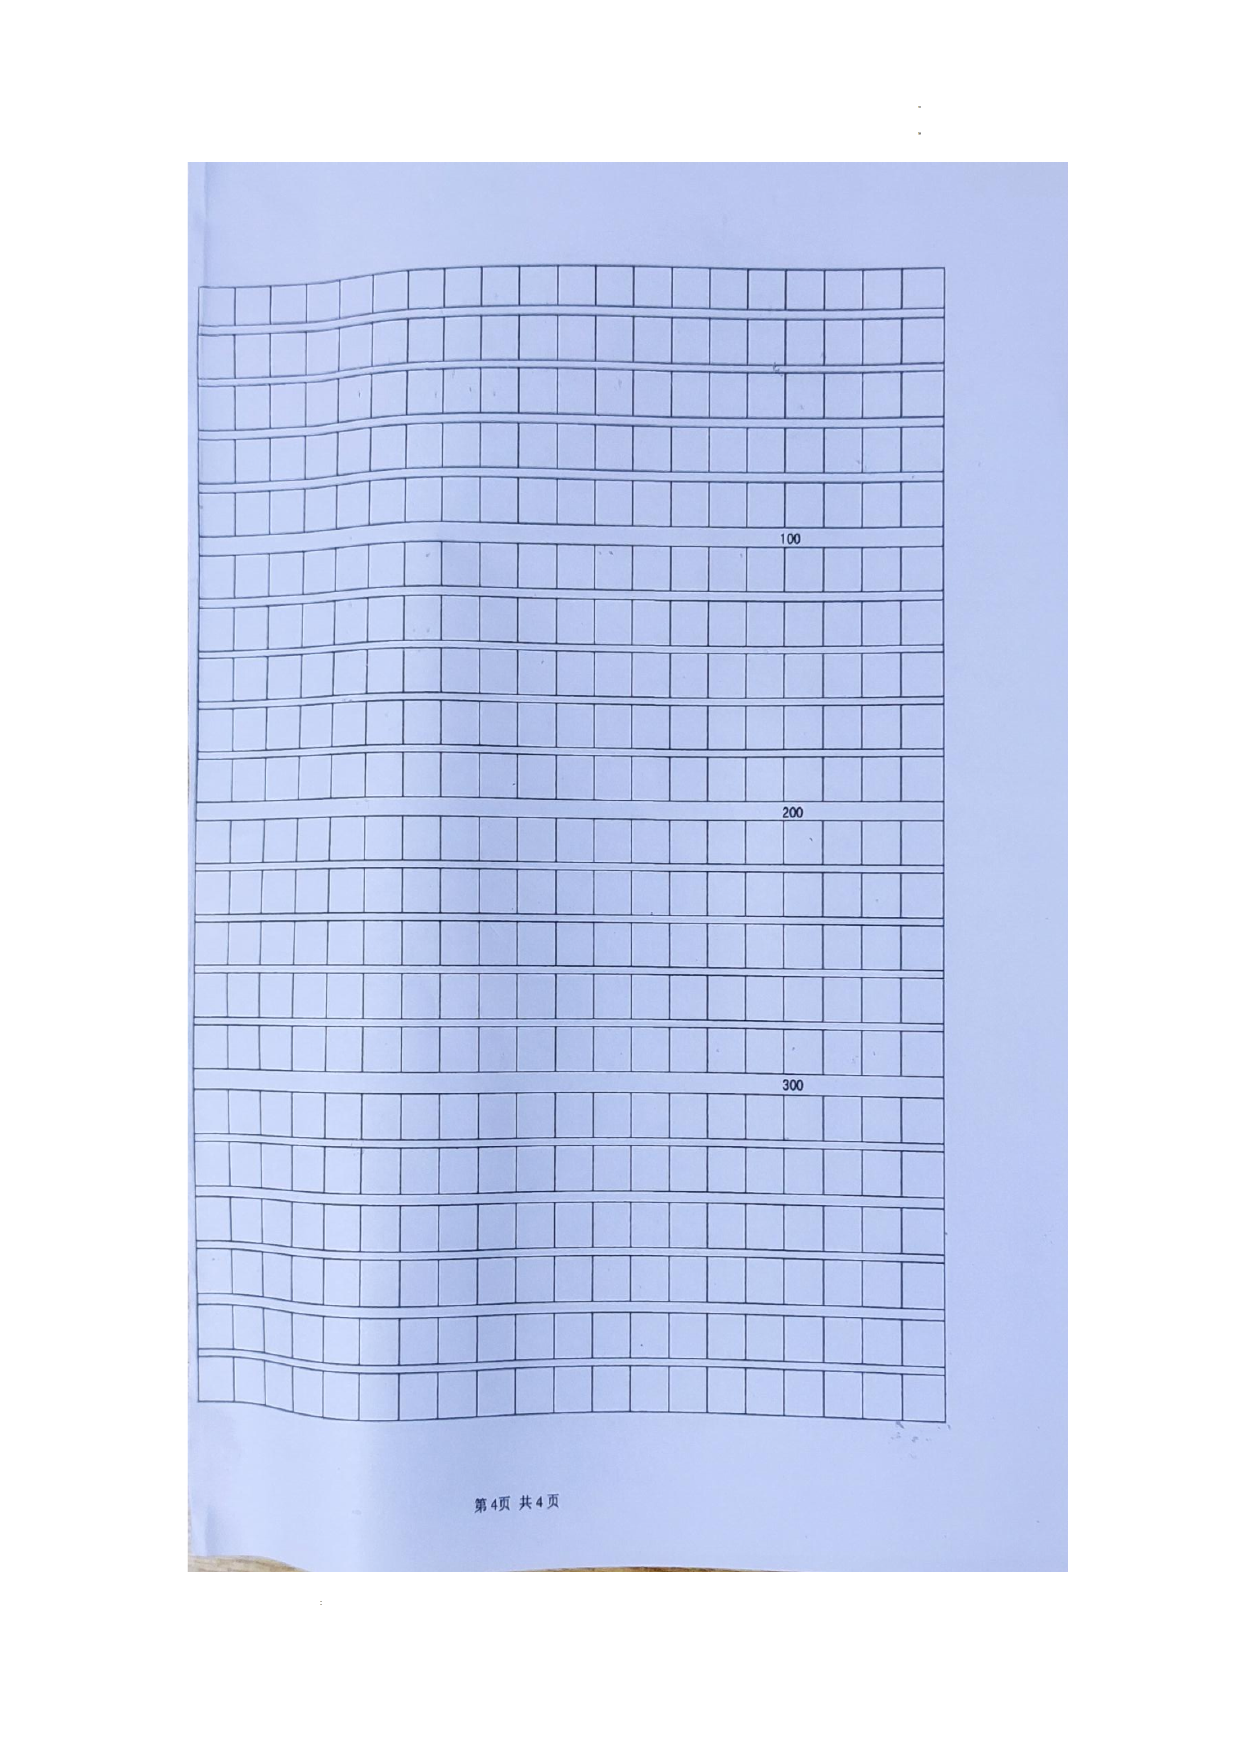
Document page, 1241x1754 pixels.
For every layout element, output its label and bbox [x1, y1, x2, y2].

picture [189, 163, 1068, 1571]
